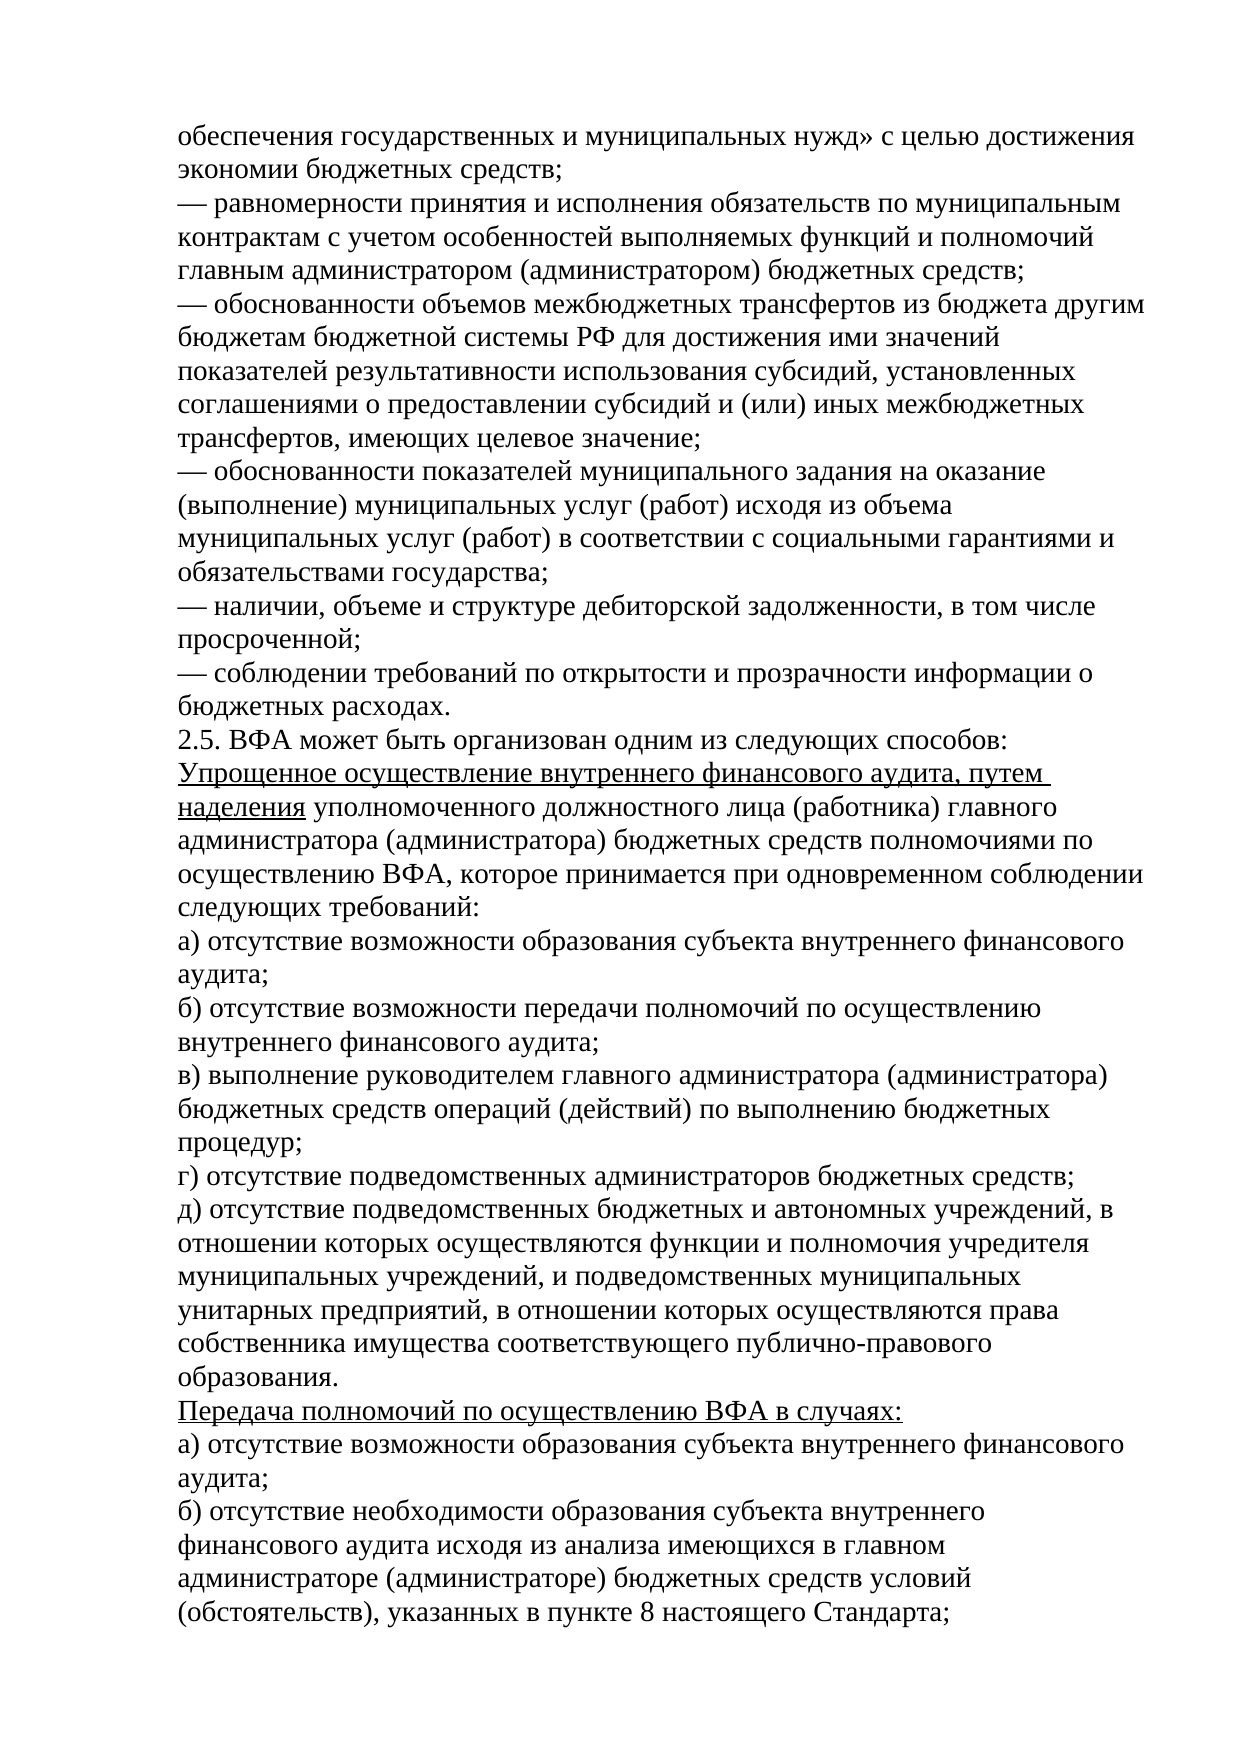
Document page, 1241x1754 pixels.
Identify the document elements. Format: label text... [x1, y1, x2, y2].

text в) выполнение руководителем главного администратора (администратора) бюджетных средств операций (действий) по выполнению бюджетных процедур; [177, 1057, 1152, 1158]
text г) отсутствие подведомственных администраторов бюджетных средств; [177, 1158, 1152, 1191]
text 2.5. ВФА может быть организован одним из следующих способов: [177, 722, 1152, 755]
text б) отсутствие необходимости образования субъекта внутреннего финансового аудита исходя из анализа имеющихся в главном администраторе (администраторе) бюджетных средств условий (обстоятельств), указанных в пункте 8 настоящего Стандарта; [177, 1493, 1152, 1627]
text Передача полномочий по осуществлению ВФА в случаях: [177, 1393, 1152, 1426]
text Упрощенное осуществление внутреннего финансового аудита, путем наделения уполномоченного должностного лица (работника) главного администратора (администратора) бюджетных средств полномочиями по осуществлению ВФА, которое принимается при одновременном соблюдении следующих требований: [177, 755, 1152, 923]
text — соблюдении требований по открытости и прозрачности информации о бюджетных расходах. [177, 655, 1152, 722]
text а) отсутствие возможности образования субъекта внутреннего финансового аудита; [177, 1426, 1152, 1493]
text — наличии, объеме и структуре дебиторской задолженности, в том числе просроченной; [177, 588, 1152, 655]
text д) отсутствие подведомственных бюджетных и автономных учреждений, в отношении которых осуществляются функции и полномочия учредителя муниципальных учреждений, и подведомственных муниципальных унитарных предприятий, в отношении которых осуществляются права собственника имущества соответствующего публично-правового образования. [177, 1191, 1152, 1393]
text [177, 118, 1152, 185]
text — равномерности принятия и исполнения обязательств по муниципальным контрактам с учетом особенностей выполняемых функций и полномочий главным администратором (администратором) бюджетных средств; [177, 185, 1152, 286]
text б) отсутствие возможности передачи полномочий по осуществлению внутреннего финансового аудита; [177, 990, 1152, 1057]
text — обоснованности объемов межбюджетных трансфертов из бюджета другим бюджетам бюджетной системы РФ для достижения ими значений показателей результативности использования субсидий, установленных соглашениями о предоставлении субсидий и (или) иных межбюджетных трансфертов, имеющих целевое значение; [177, 286, 1152, 453]
text — обоснованности показателей муниципального задания на оказание (выполнение) муниципальных услуг (работ) исходя из объема муниципальных услуг (работ) в соответствии с социальными гарантиями и обязательствами государства; [177, 453, 1152, 588]
text а) отсутствие возможности образования субъекта внутреннего финансового аудита; [177, 923, 1152, 990]
